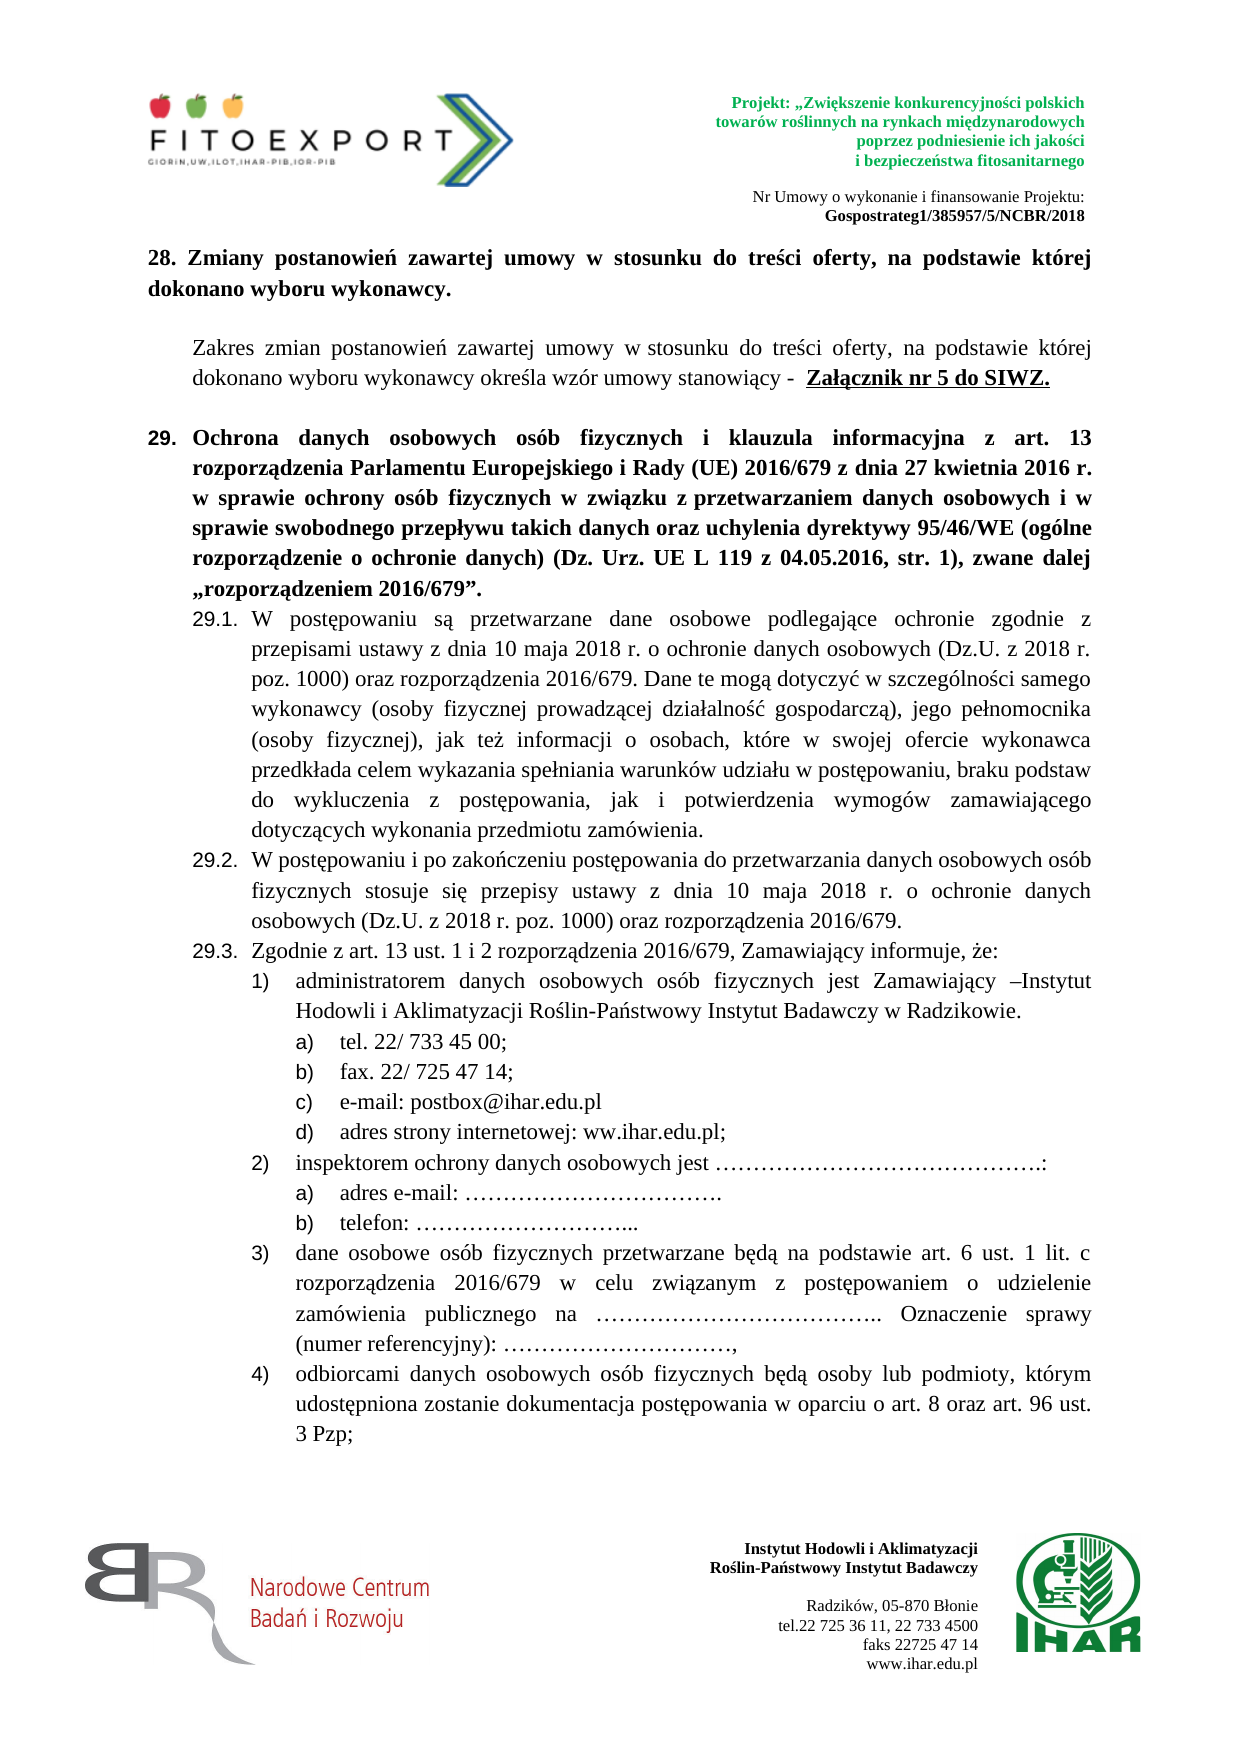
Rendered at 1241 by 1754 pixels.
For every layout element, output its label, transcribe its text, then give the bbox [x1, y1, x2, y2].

picture [147, 92, 514, 187]
list fax. 22/ 725 47 14; [295, 1058, 1093, 1084]
list adres strony internetowej: ww.ihar.edu.pl; [295, 1118, 1093, 1145]
list inspektorem ochrony danych osobowych jest …………………………………….: [251, 1148, 1093, 1175]
list Ochrona danych osobowych osób fizycznych i klauzula informacyjna z art. 13 rozporządzenia Parlamentu Europejskiego i Rady (UE) 2016/679 z dnia 27 kwietnia 2016 r. w sprawie ochrony osób fizycznych w związku z przetwarzaniem danych osobowych i w sprawie swobodnego przepływu takich danych oraz uchylenia dyrektywy 95/46/WE (ogólne rozporządzenie o ochronie danych) (Dz. Urz. UE L 119 z 04.05.2016, str. 1), zwane dalej „rozporządzeniem 2016/679”. [148, 423, 1093, 601]
picture [1016, 1533, 1141, 1652]
list administratorem danych osobowych osób fizycznych jest Zamawiający –Instytut Hodowli i Aklimatyzacji Roślin-Państwowy Instytut Badawczy w Radzikowie. [251, 967, 1093, 1024]
list W postępowaniu są przetwarzane dane osobowe podlegające ochronie zgodnie z przepisami ustawy z dnia 10 maja 2018 r. o ochronie danych osobowych (Dz.U. z 2018 r. poz. 1000) oraz rozporządzenia 2016/679. Dane te mogą dotyczyć w szczególności samego wykonawcy (osoby fizycznej prowadzącej działalność gospodarczą), jego pełnomocnika (osoby fizycznej), jak też informacji o osobach, które w swojej ofercie wykonawca przedkłada celem wykazania spełniania warunków udziału w postępowaniu, braku podstaw do wykluczenia z postępowania, jak i potwierdzenia wymogów zamawiającego dotyczących wykonania przedmiotu zamówienia. [192, 605, 1093, 843]
list adres e-mail: ……………………………. [295, 1179, 1093, 1205]
list telefon: ………………………... [295, 1209, 1093, 1235]
list e-mail: postbox@ihar.edu.pl [295, 1088, 1093, 1114]
picture [85, 1543, 430, 1665]
text Zakres zmian postanowień zawartej umowy w stosunku do treści oferty, na podstawie której dokonano wyboru wykonawcy określa wzór umowy stanowiący - Załącznik nr 5 do SIWZ. [192, 334, 1093, 391]
list W postępowaniu i po zakończeniu postępowania do przetwarzania danych osobowych osób fizycznych stosuje się przepisy ustawy z dnia 10 maja 2018 r. o ochronie danych osobowych (Dz.U. z 2018 r. poz. 1000) oraz rozporządzenia 2016/679. [192, 846, 1093, 933]
text 28. Zmiany postanowień zawartej umowy w stosunku do treści oferty, na podstawie której dokonano wyboru wykonawcy. [148, 244, 1093, 301]
list Zgodnie z art. 13 ust. 1 i 2 rozporządzenia 2016/679, Zamawiający informuje, że: [192, 937, 1093, 963]
list dane osobowe osób fizycznych przetwarzane będą na podstawie art. 6 ust. 1 lit. c rozporządzenia 2016/679 w celu związanym z postępowaniem o udzielenie zamówienia publicznego na ……………………………….. Oznaczenie sprawy (numer referencyjny): …………………………, [251, 1239, 1093, 1356]
list tel. 22/ 733 45 00; [295, 1028, 1093, 1054]
list odbiorcami danych osobowych osób fizycznych będą osoby lub podmioty, którym udostępniona zostanie dokumentacja postępowania w oparciu o art. 8 oraz art. 96 ust. 3 Pzp; [251, 1360, 1093, 1447]
